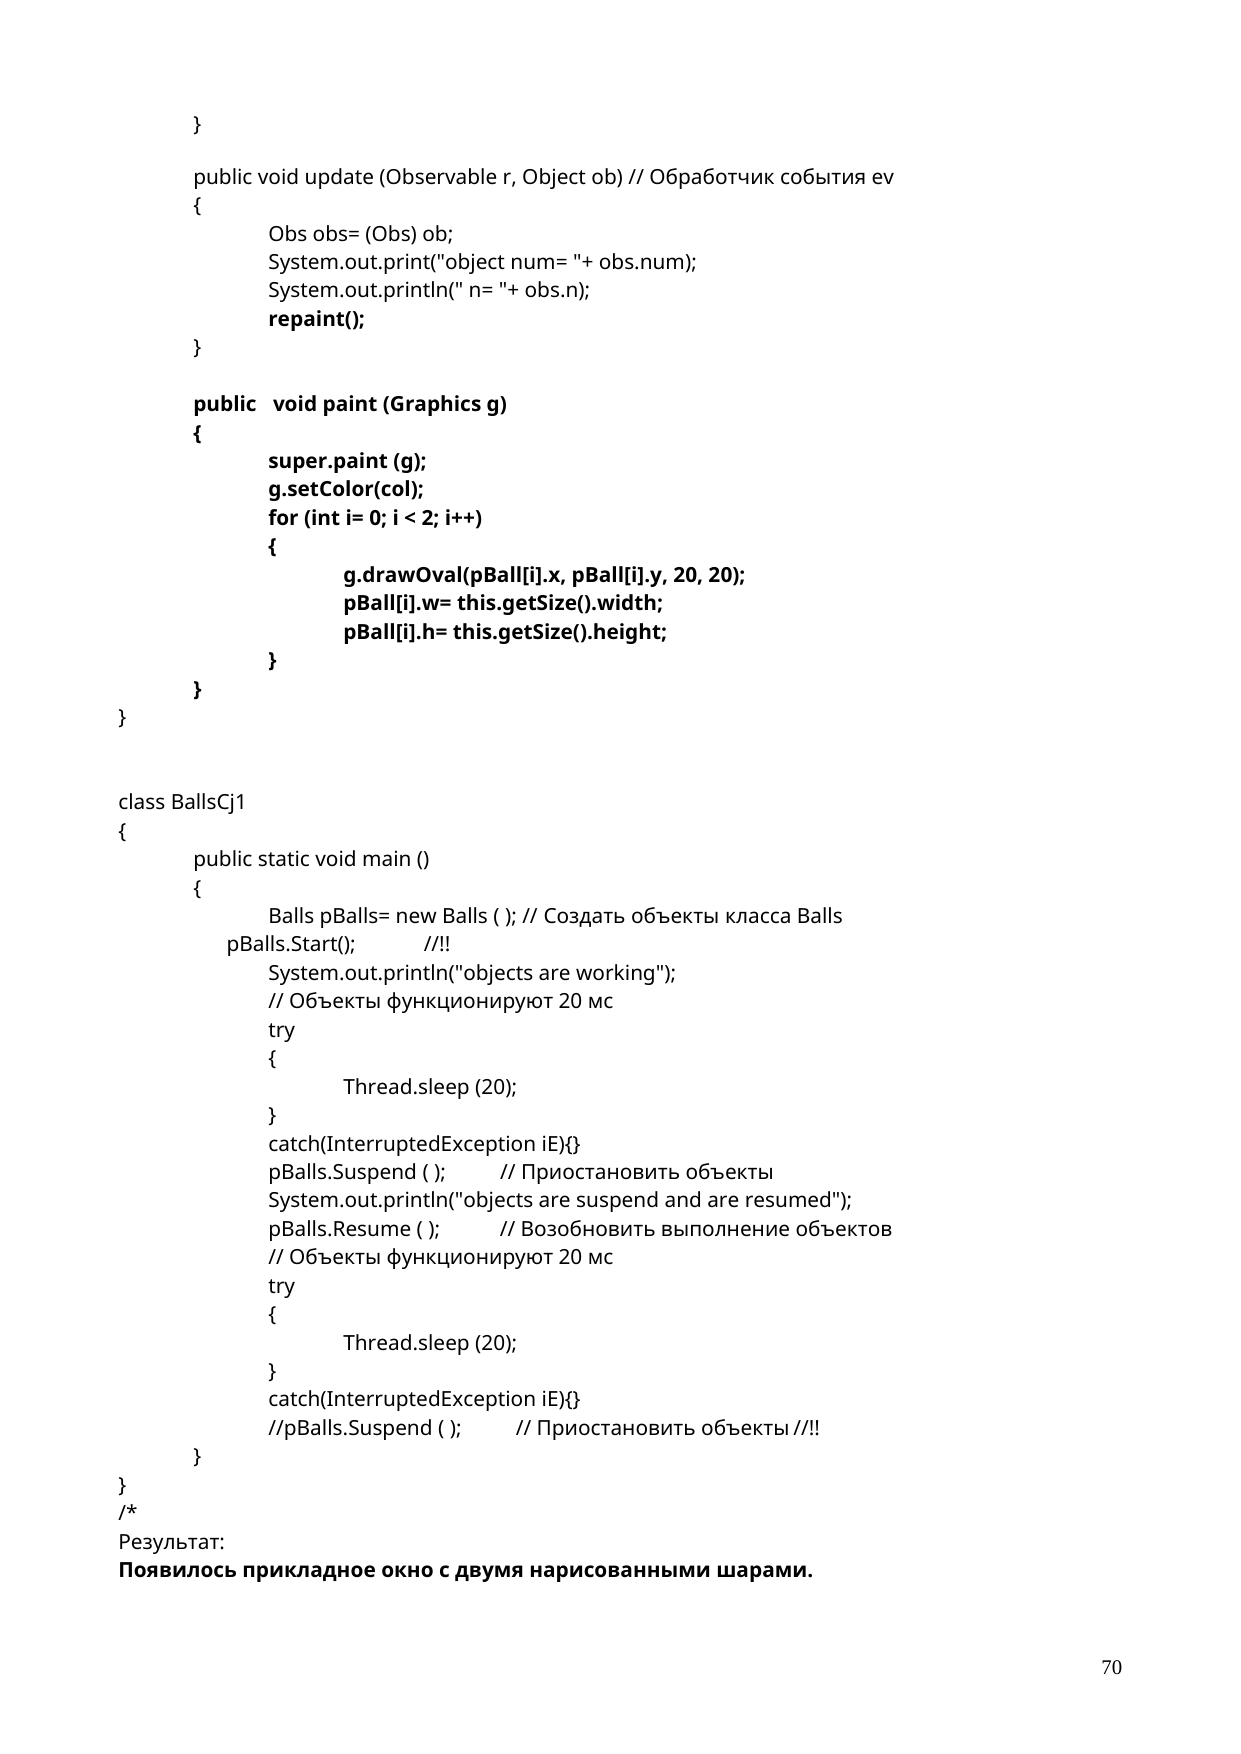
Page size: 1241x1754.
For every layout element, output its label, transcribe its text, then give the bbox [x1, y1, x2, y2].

text } [118, 1100, 1122, 1129]
text super.paint (g); [118, 446, 1122, 474]
text } [118, 645, 1122, 674]
text repaint(); [118, 304, 1122, 332]
text pBalls.Start(); //!! [118, 929, 1122, 958]
text { [118, 1043, 1122, 1072]
text pBall[i].w= this.getSize().width; [118, 588, 1122, 617]
text catch(InterruptedException iE){} [118, 1384, 1122, 1413]
text pBalls.Suspend ( ); // Приостановить объекты [118, 1157, 1122, 1186]
text try [118, 1271, 1122, 1299]
text System.out.print("object num= "+ obs.num); [118, 247, 1122, 276]
text Результат: [118, 1527, 1122, 1555]
text //pBalls.Suspend ( ); // Приостановить объекты //!! [118, 1413, 1122, 1441]
text { [118, 816, 1122, 844]
text // Объекты функционируют 20 мс [118, 986, 1122, 1015]
text // Объекты функционируют 20 мс [118, 1242, 1122, 1271]
text g.drawOval(pBall[i].x, pBall[i].y, 20, 20); [118, 560, 1122, 588]
text { [118, 1299, 1122, 1328]
text } [118, 1356, 1122, 1384]
text System.out.println(" n= "+ obs.n); [118, 276, 1122, 304]
text { [118, 190, 1122, 219]
text pBalls.Resume ( ); // Возобновить выполнение объектов [118, 1214, 1122, 1242]
text { [118, 531, 1122, 560]
text catch(InterruptedException iE){} [118, 1129, 1122, 1157]
text Thread.sleep (20); [118, 1072, 1122, 1100]
text public static void main () [118, 844, 1122, 873]
text { [118, 873, 1122, 901]
text { [118, 418, 1122, 446]
text pBall[i].h= this.getSize().height; [118, 617, 1122, 645]
text } [118, 674, 1122, 702]
text try [118, 1015, 1122, 1043]
text public void paint (Graphics g) [118, 389, 1122, 418]
text g.setColor(col); [118, 474, 1122, 503]
text System.out.println("objects are suspend and are resumed"); [118, 1186, 1122, 1214]
text } [118, 332, 1122, 361]
text public void update (Observable r, Object ob) // Обработчик события ev [118, 162, 1122, 190]
text Balls pBalls= new Balls ( ); // Создать объекты класса Balls [118, 901, 1122, 929]
text } [118, 109, 1122, 138]
text } [118, 1441, 1122, 1470]
text Появилось прикладное окно с двумя нарисованными шарами. [118, 1555, 1122, 1584]
text } [118, 702, 1122, 731]
text } [118, 1470, 1122, 1498]
text Obs obs= (Obs) ob; [118, 219, 1122, 247]
text for (int i= 0; i < 2; i++) [118, 503, 1122, 531]
text Thread.sleep (20); [118, 1328, 1122, 1356]
text System.out.println("objects are working"); [118, 958, 1122, 986]
text /* [118, 1498, 1122, 1527]
text class BallsCj1 [118, 787, 1122, 816]
